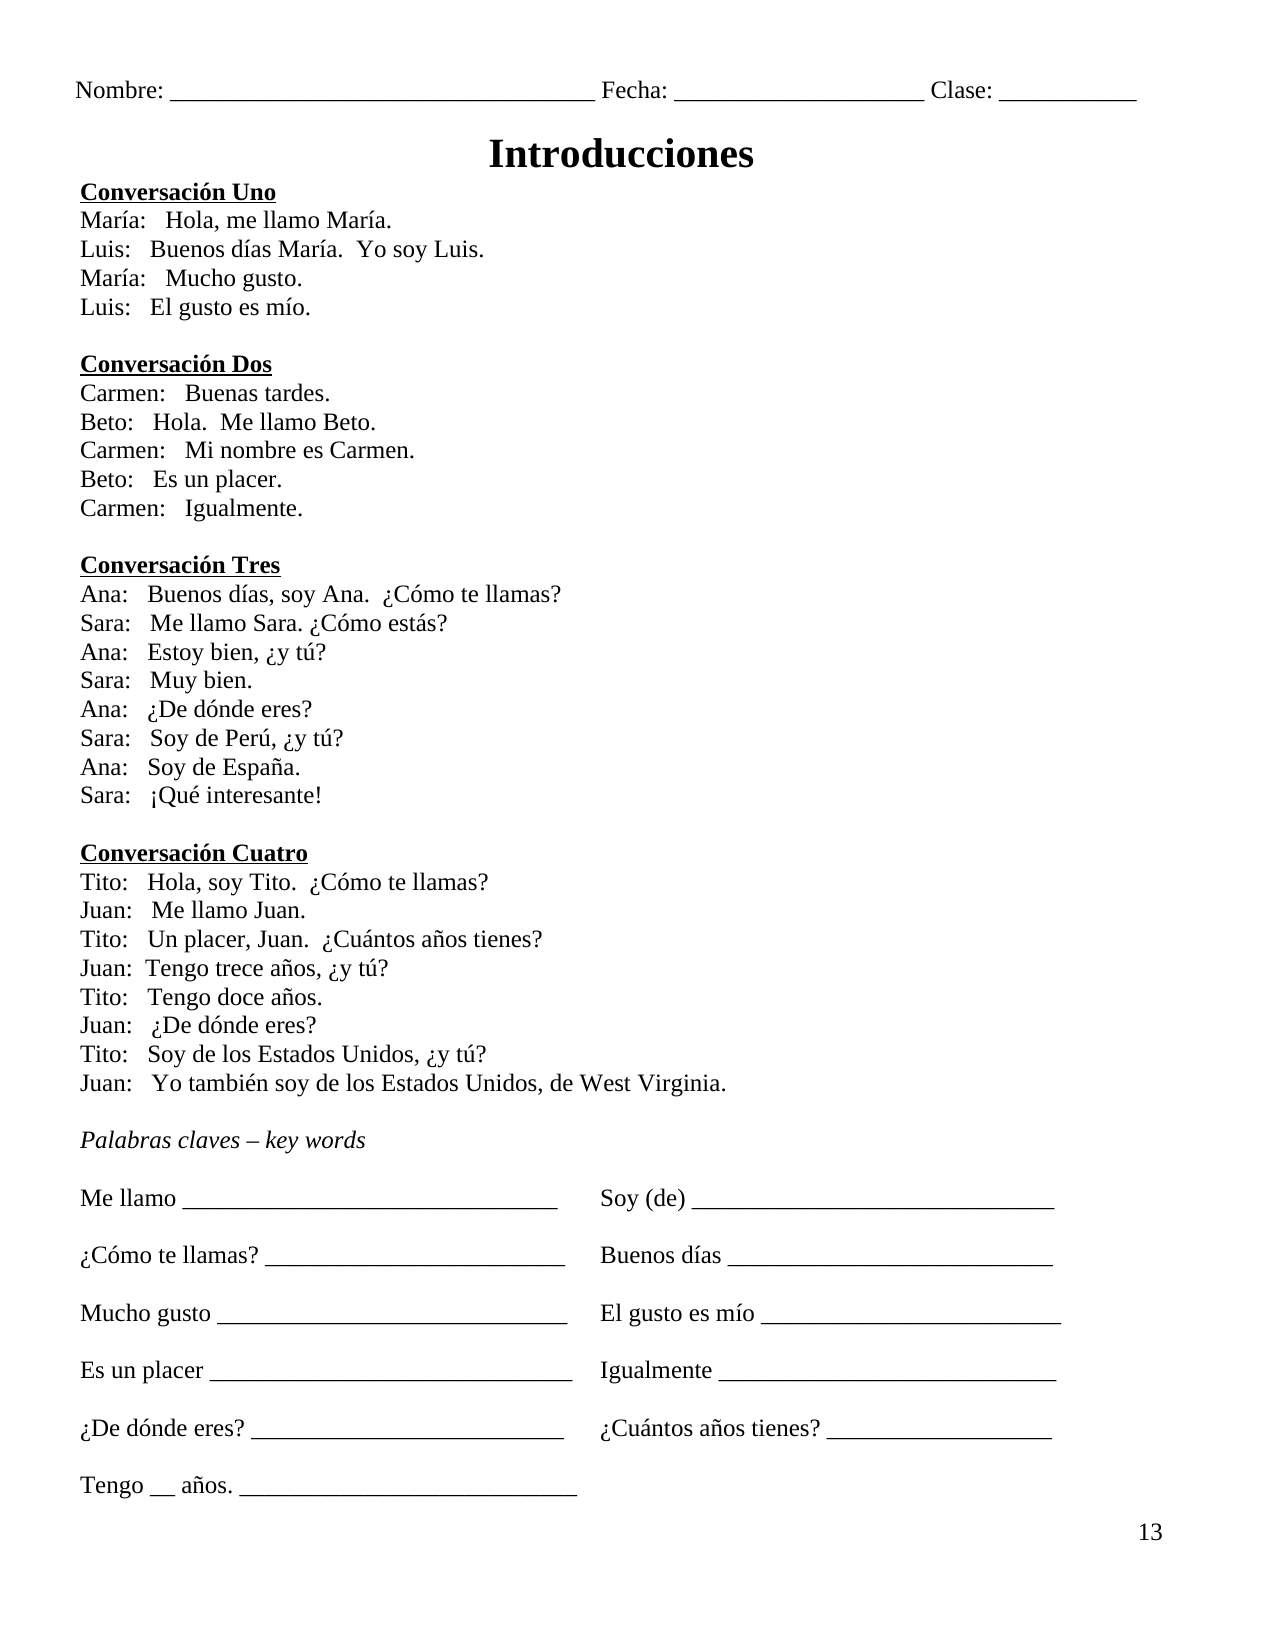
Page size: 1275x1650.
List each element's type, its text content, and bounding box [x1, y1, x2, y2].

text Carmen: Igualmente. [80, 493, 1162, 522]
text Juan: Tengo trece años, ¿y tú? [80, 953, 1162, 982]
text Es un placer _____________________________ Igualmente ___________________________ [80, 1356, 1162, 1384]
text Conversación Cuatro [80, 838, 1162, 867]
text Sara: ¡Qué interesante! [80, 781, 1162, 809]
text Nombre: __________________________________ Fecha: ____________________ Clase: ___________ [75, 75, 1162, 104]
text Juan: Me llamo Juan. [80, 896, 1162, 924]
text Juan: ¿De dónde eres? [80, 1011, 1162, 1039]
text Tito: Soy de los Estados Unidos, ¿y tú? [80, 1039, 1162, 1068]
text Conversación Tres [80, 551, 1162, 579]
text Ana: Soy de España. [80, 752, 1162, 781]
text Conversación Uno María: Hola, me llamo María. [80, 177, 1162, 234]
text Ana: ¿De dónde eres? [80, 694, 1162, 723]
text Carmen: Buenas tardes. [80, 378, 1162, 407]
text Me llamo ______________________________ Soy (de) _____________________________ [80, 1183, 1162, 1212]
text Beto: Hola. Me llamo Beto. [80, 407, 1162, 436]
text Beto: Es un placer. [80, 464, 1162, 493]
text Tito: Un placer, Juan. ¿Cuántos años tienes? [80, 924, 1162, 953]
text Mucho gusto ____________________________ El gusto es mío ________________________ [80, 1298, 1162, 1327]
text Tito: Hola, soy Tito. ¿Cómo te llamas? [80, 867, 1162, 896]
text Palabras claves – key words [80, 1126, 1162, 1154]
text Luis: Buenos días María. Yo soy Luis. [80, 234, 1162, 263]
text Luis: El gusto es mío. [80, 292, 1162, 321]
text Introducciones [80, 129, 1162, 177]
text María: Mucho gusto. [80, 263, 1162, 292]
text Carmen: Mi nombre es Carmen. [80, 436, 1162, 464]
text Sara: Me llamo Sara. ¿Cómo estás? [80, 608, 1162, 637]
text Juan: Yo también soy de los Estados Unidos, de West Virginia. [80, 1068, 1162, 1097]
text Ana: Estoy bien, ¿y tú? [80, 637, 1162, 666]
text ¿De dónde eres? _________________________ ¿Cuántos años tienes? __________________ [80, 1413, 1162, 1442]
text Tito: Tengo doce años. [80, 982, 1162, 1011]
text Conversación Dos [80, 349, 1162, 378]
text ¿Cómo te llamas? ________________________ Buenos días __________________________ [80, 1241, 1162, 1269]
text Sara: Muy bien. [80, 666, 1162, 694]
text Tengo __ años. ___________________________ [80, 1471, 1162, 1499]
text Ana: Buenos días, soy Ana. ¿Cómo te llamas? [80, 579, 1162, 608]
text Sara: Soy de Perú, ¿y tú? [80, 723, 1162, 752]
